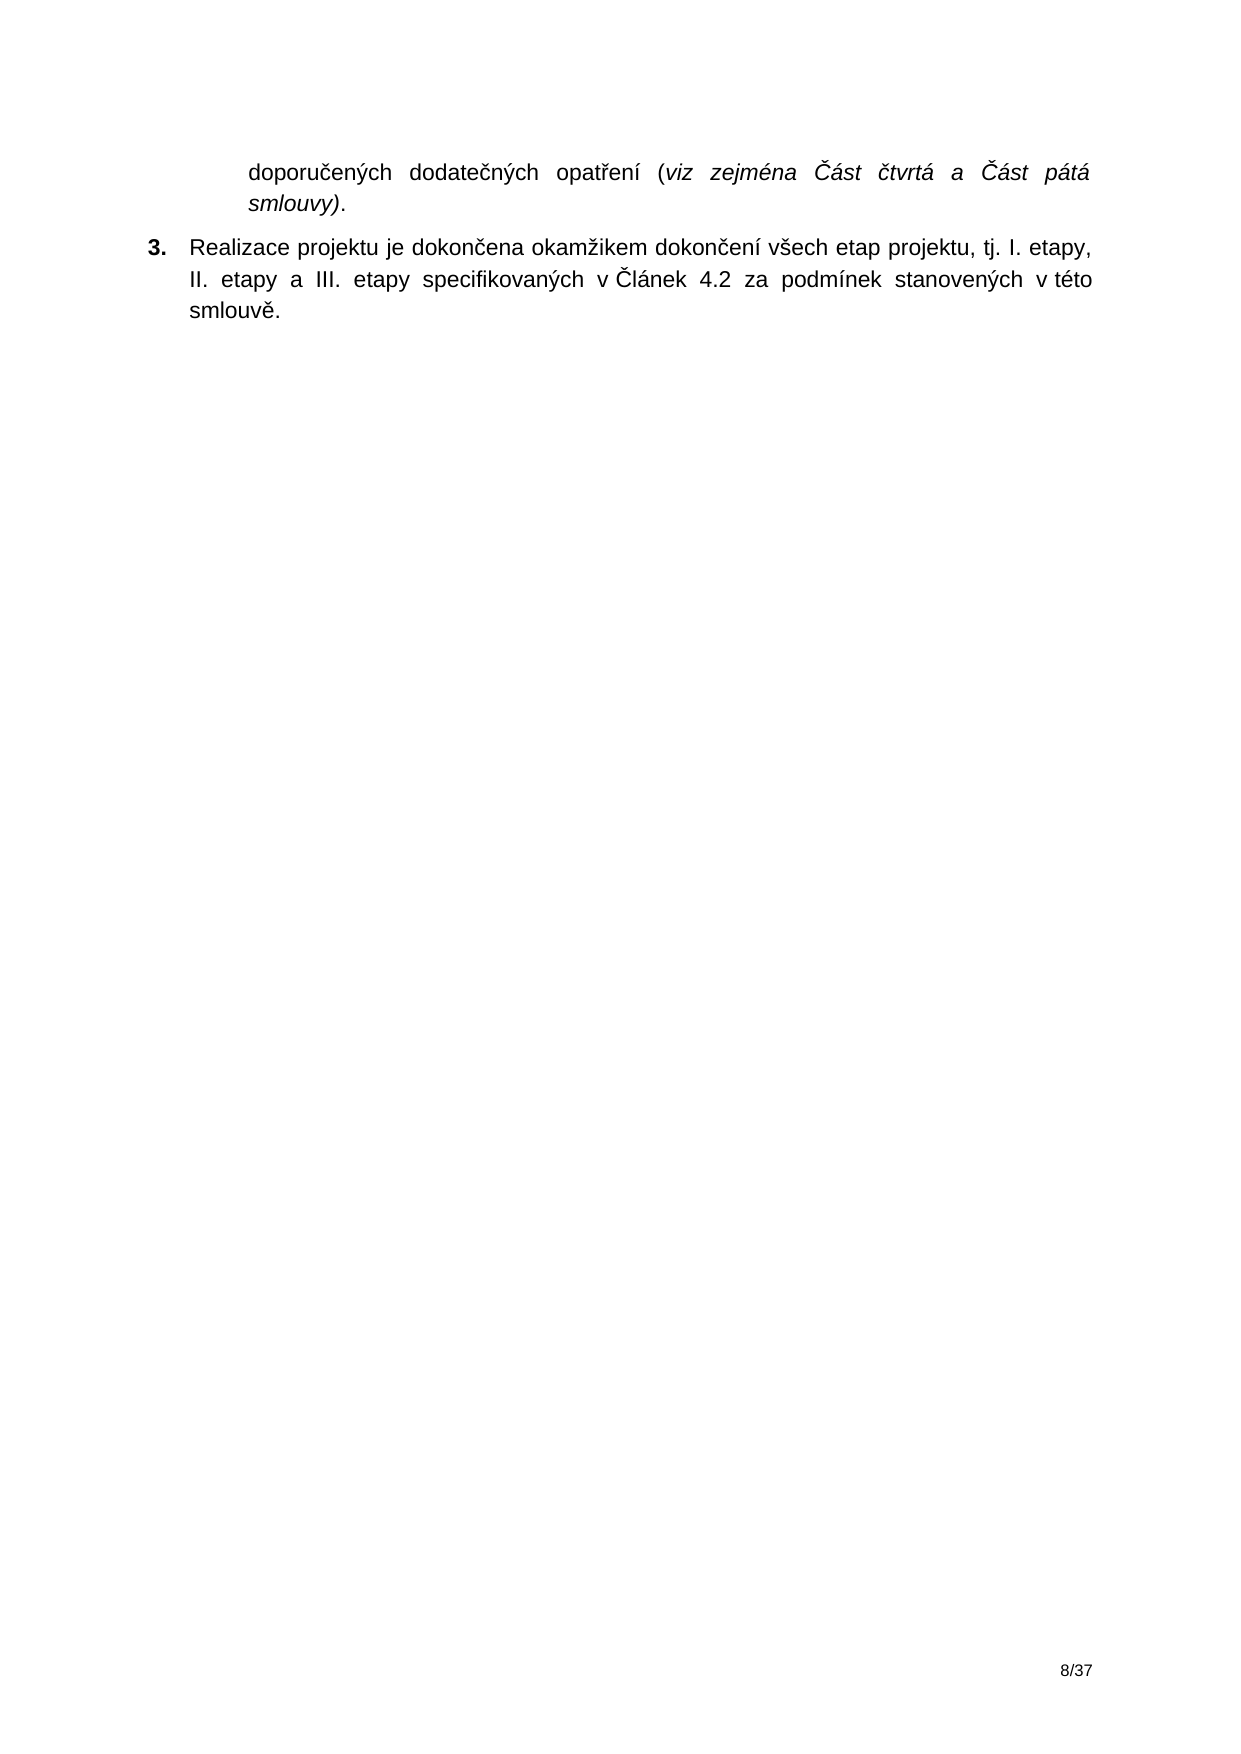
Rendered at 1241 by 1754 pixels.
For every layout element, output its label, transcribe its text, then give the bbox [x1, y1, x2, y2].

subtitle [189, 158, 1092, 216]
subtitle Realizace projektu je dokončena okamžikem dokončení všech etap projektu, tj. I. etapy, II. etapy a III. etapy specifikovaných v Článek 4.2 za podmínek stanovených v této smlouvě. [148, 234, 1092, 323]
